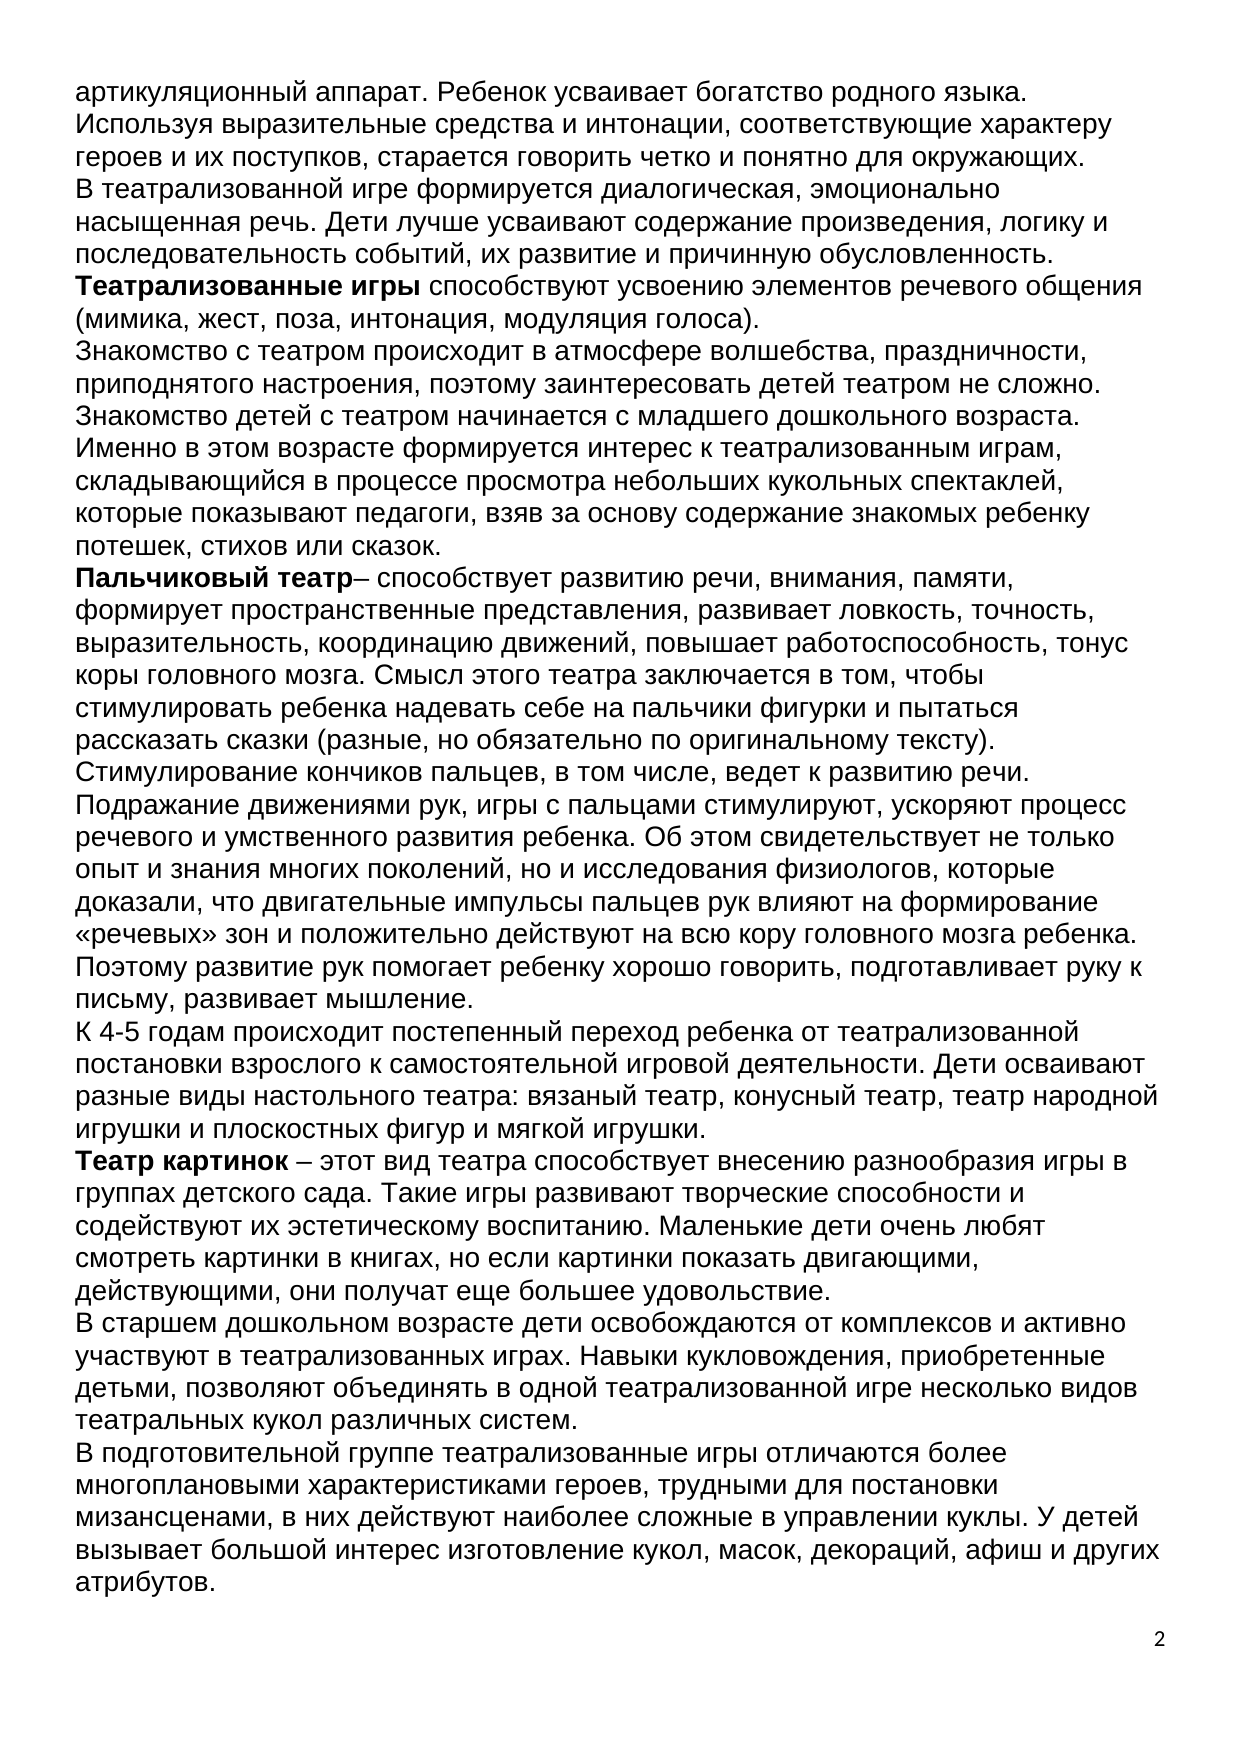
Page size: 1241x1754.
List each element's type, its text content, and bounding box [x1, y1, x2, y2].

text В старшем дошкольном возрасте дети освобождаются от комплексов и активно участвуют в театрализованных играх. Навыки кукловождения, приобретенные детьми, позволяют объединять в одной театрализованной игре несколько видов театральных кукол различных систем. [75, 1306, 1165, 1436]
text Именно в этом возрасте формируется интерес к театрализованным играм, складывающийся в процессе просмотра небольших кукольных спектаклей, которые показывают педагоги, взяв за основу содержание знакомых ребенку потешек, стихов или сказок. [75, 431, 1165, 561]
text В театрализованной игре формируется диалогическая, эмоционально насыщенная речь. Дети лучше усваивают содержание произведения, логику и последовательность событий, их развитие и причинную обусловленность. Театрализованные игры способствуют усвоению элементов речевого общения (мимика, жест, поза, интонация, модуляция голоса). [75, 172, 1165, 334]
text К 4-5 годам происходит постепенный переход ребенка от театрализованной постановки взрослого к самостоятельной игровой деятельности. Дети осваивают разные виды настольного театра: вязаный театр, конусный театр, театр народной игрушки и плоскостных фигур и мягкой игрушки. [75, 1014, 1165, 1144]
text Знакомство детей с театром начинается с младшего дошкольного возраста. [75, 399, 1165, 431]
text В подготовительной группе театрализованные игры отличаются более многоплановыми характеристиками героев, трудными для постановки мизансценами, в них действуют наиболее сложные в управлении куклы. У детей вызывает большой интерес изготовление кукол, масок, декораций, афиш и других атрибутов. [75, 1436, 1165, 1598]
text Театр картинок – этот вид театра способствует внесению разнообразия игры в группах детского сада. Такие игры развивают творческие способности и содействуют их эстетическому воспитанию. Маленькие дети очень любят смотреть картинки в книгах, но если картинки показать двигающими, действующими, они получат еще большее удовольствие. [75, 1144, 1165, 1306]
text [75, 75, 1165, 172]
text Пальчиковый театр– способствует развитию речи, внимания, памяти, формирует пространственные представления, развивает ловкость, точность, выразительность, координацию движений, повышает работоспособность, тонус коры головного мозга. Смысл этого театра заключается в том, чтобы стимулировать ребенка надевать себе на пальчики фигурки и пытаться рассказать сказки (разные, но обязательно по оригинальному тексту). Стимулирование кончиков пальцев, в том числе, ведет к развитию речи. Подражание движениями рук, игры с пальцами стимулируют, ускоряют процесс речевого и умственного развития ребенка. Об этом свидетельствует не только опыт и знания многих поколений, но и исследования физиологов, которые доказали, что двигательные импульсы пальцев рук влияют на формирование «речевых» зон и положительно действуют на всю кору головного мозга ребенка. Поэтому развитие рук помогает ребенку хорошо говорить, подготавливает руку к письму, развивает мышление. [75, 561, 1165, 1014]
text Знакомство с театром происходит в атмосфере волшебства, праздничности, приподнятого настроения, поэтому заинтересовать детей театром не сложно. [75, 334, 1165, 399]
